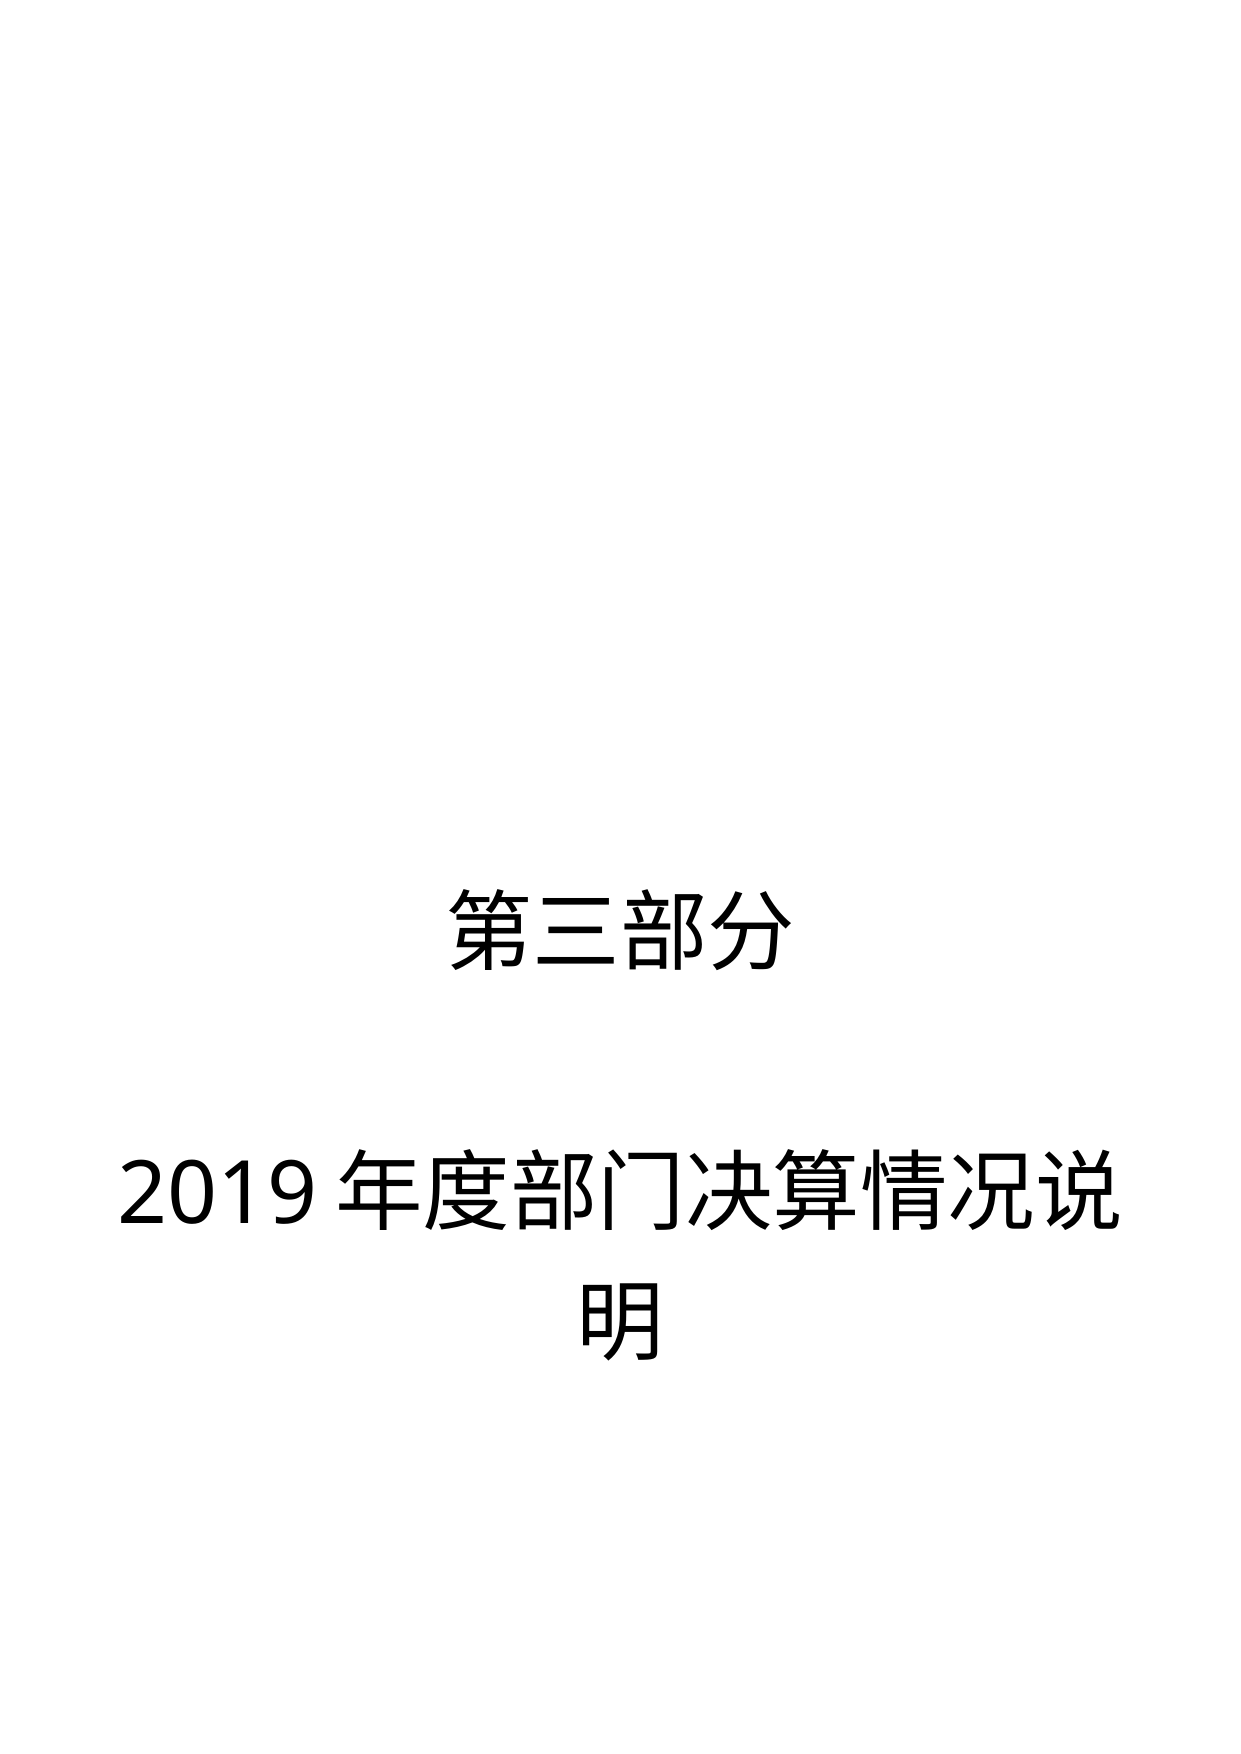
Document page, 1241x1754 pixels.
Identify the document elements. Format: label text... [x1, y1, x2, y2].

text 2019年度部门决算情况说明 [75, 1121, 1165, 1381]
text 第三部分 [75, 861, 1165, 991]
